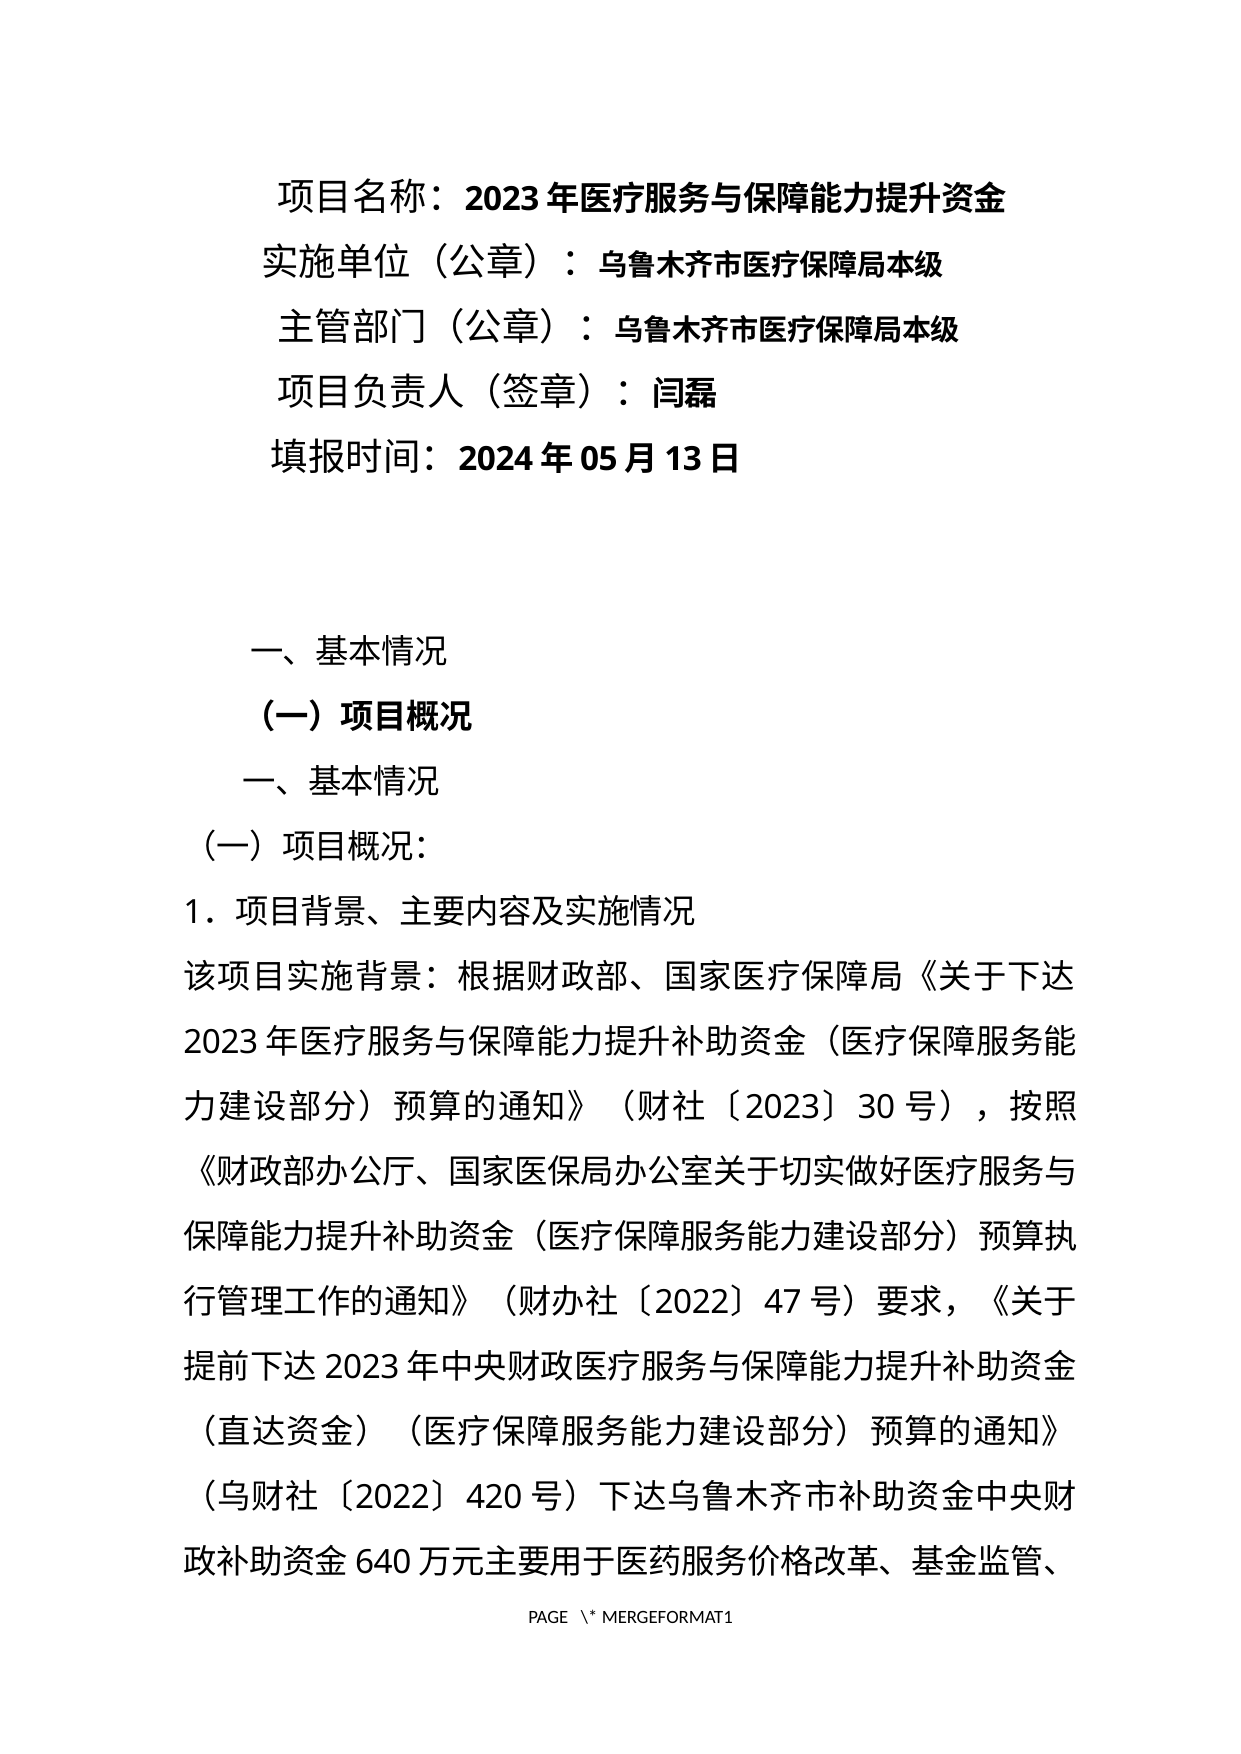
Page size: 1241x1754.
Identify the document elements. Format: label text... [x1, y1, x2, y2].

text 项目名称：2023年医疗服务与保障能力提升资金 [183, 162, 1078, 227]
text 一、基本情况 [183, 617, 1078, 682]
text 项目负责人（签章）：闫磊 [183, 357, 1078, 422]
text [183, 747, 1078, 1592]
text 填报时间：2024年05月13日 [211, 422, 1078, 487]
text 实施单位（公章）：乌鲁木齐市医疗保障局本级 [183, 227, 1078, 292]
text 主管部门（公章）：乌鲁木齐市医疗保障局本级 [183, 292, 1078, 357]
text （一）项目概况 [183, 682, 1078, 747]
